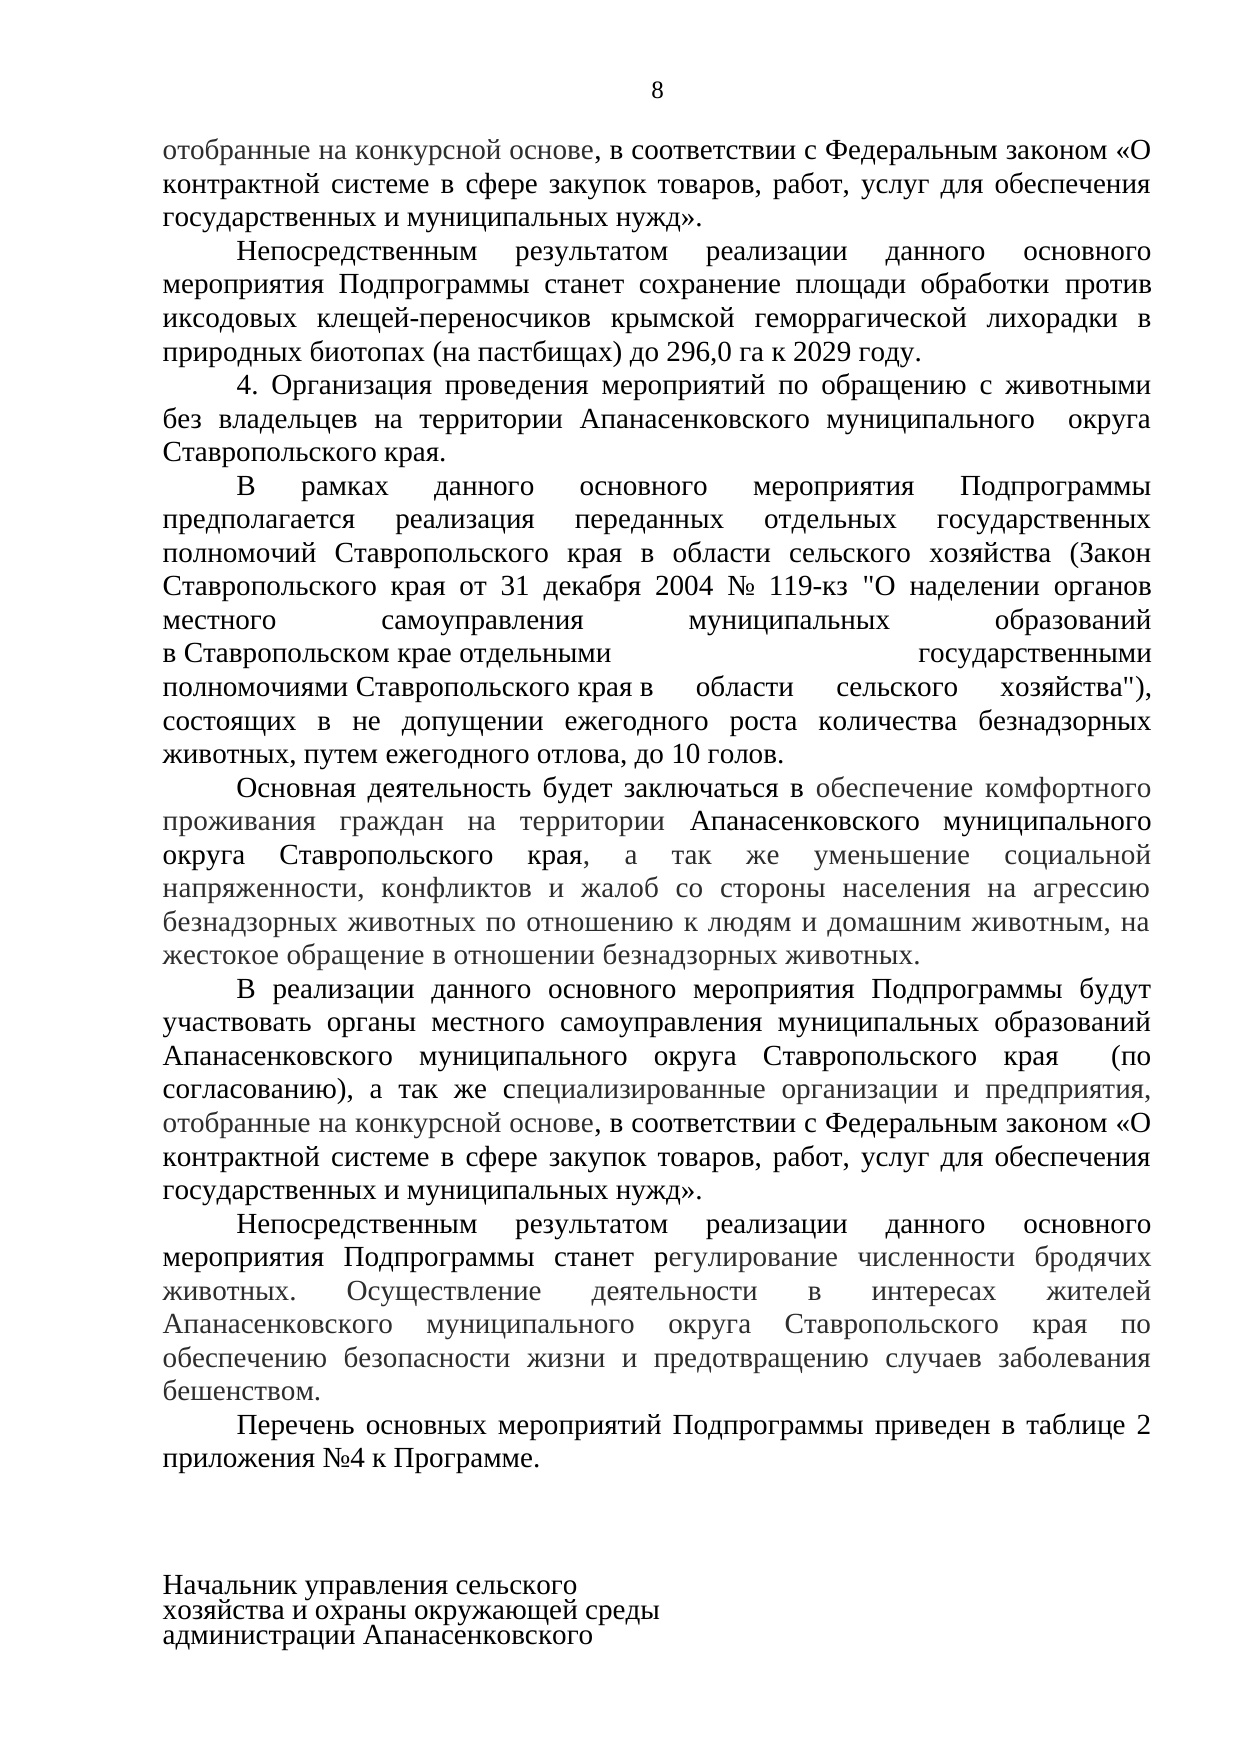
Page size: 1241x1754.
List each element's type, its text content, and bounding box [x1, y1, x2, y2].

text Основная деятельность будет заключаться в обеспечение комфортного проживания граждан на территории Апанасенковского муниципального округа Ставропольского края, а так же уменьшение социальной напряженности, конфликтов и жалоб со стороны населения на агрессию безнадзорных животных по отношению к людям и домашним животным, на жестокое обращение в отношении безнадзорных животных. [162, 770, 1152, 971]
text хозяйства и охраны окружающей среды [162, 1600, 1152, 1625]
text Непосредственным результатом реализации данного основного мероприятия Подпрограммы станет сохранение площади обработки против иксодовых клещей-переносчиков крымской геморрагической лихорадки в природных биотопах (на пастбищах) до 296,0 га к 2029 году. [162, 233, 1152, 367]
text Перечень основных мероприятий Подпрограммы приведен в таблице 2 приложения №4 к Программе. [162, 1407, 1152, 1474]
text В рамках данного основного мероприятия Подпрограммы предполагается реализация переданных отдельных государственных полномочий Ставропольского края в области сельского хозяйства (Закон Ставропольского края от 31 декабря 2004 № 119-кз "О наделении органов местного самоуправления муниципальных образований в Ставропольском крае отдельными государственными полномочиями Ставропольского края в области сельского хозяйства"), состоящих в не допущении ежегодного роста количества безнадзорных животных, путем ежегодного отлова, до 10 голов. [162, 468, 1152, 770]
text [162, 132, 1152, 233]
text Непосредственным результатом реализации данного основного мероприятия Подпрограммы станет регулирование численности бродячих животных. Осуществление деятельности в интересах жителей Апанасенковского муниципального округа Ставропольского края по обеспечению безопасности жизни и предотвращению случаев заболевания бешенством. [162, 1206, 1152, 1407]
text 4. Организация проведения мероприятий по обращению с животными без владельцев на территории Апанасенковского муниципального округа Ставропольского края. [162, 367, 1152, 468]
text Начальник управления сельского [162, 1575, 1152, 1600]
text администрации Апанасенковского [162, 1625, 1152, 1650]
